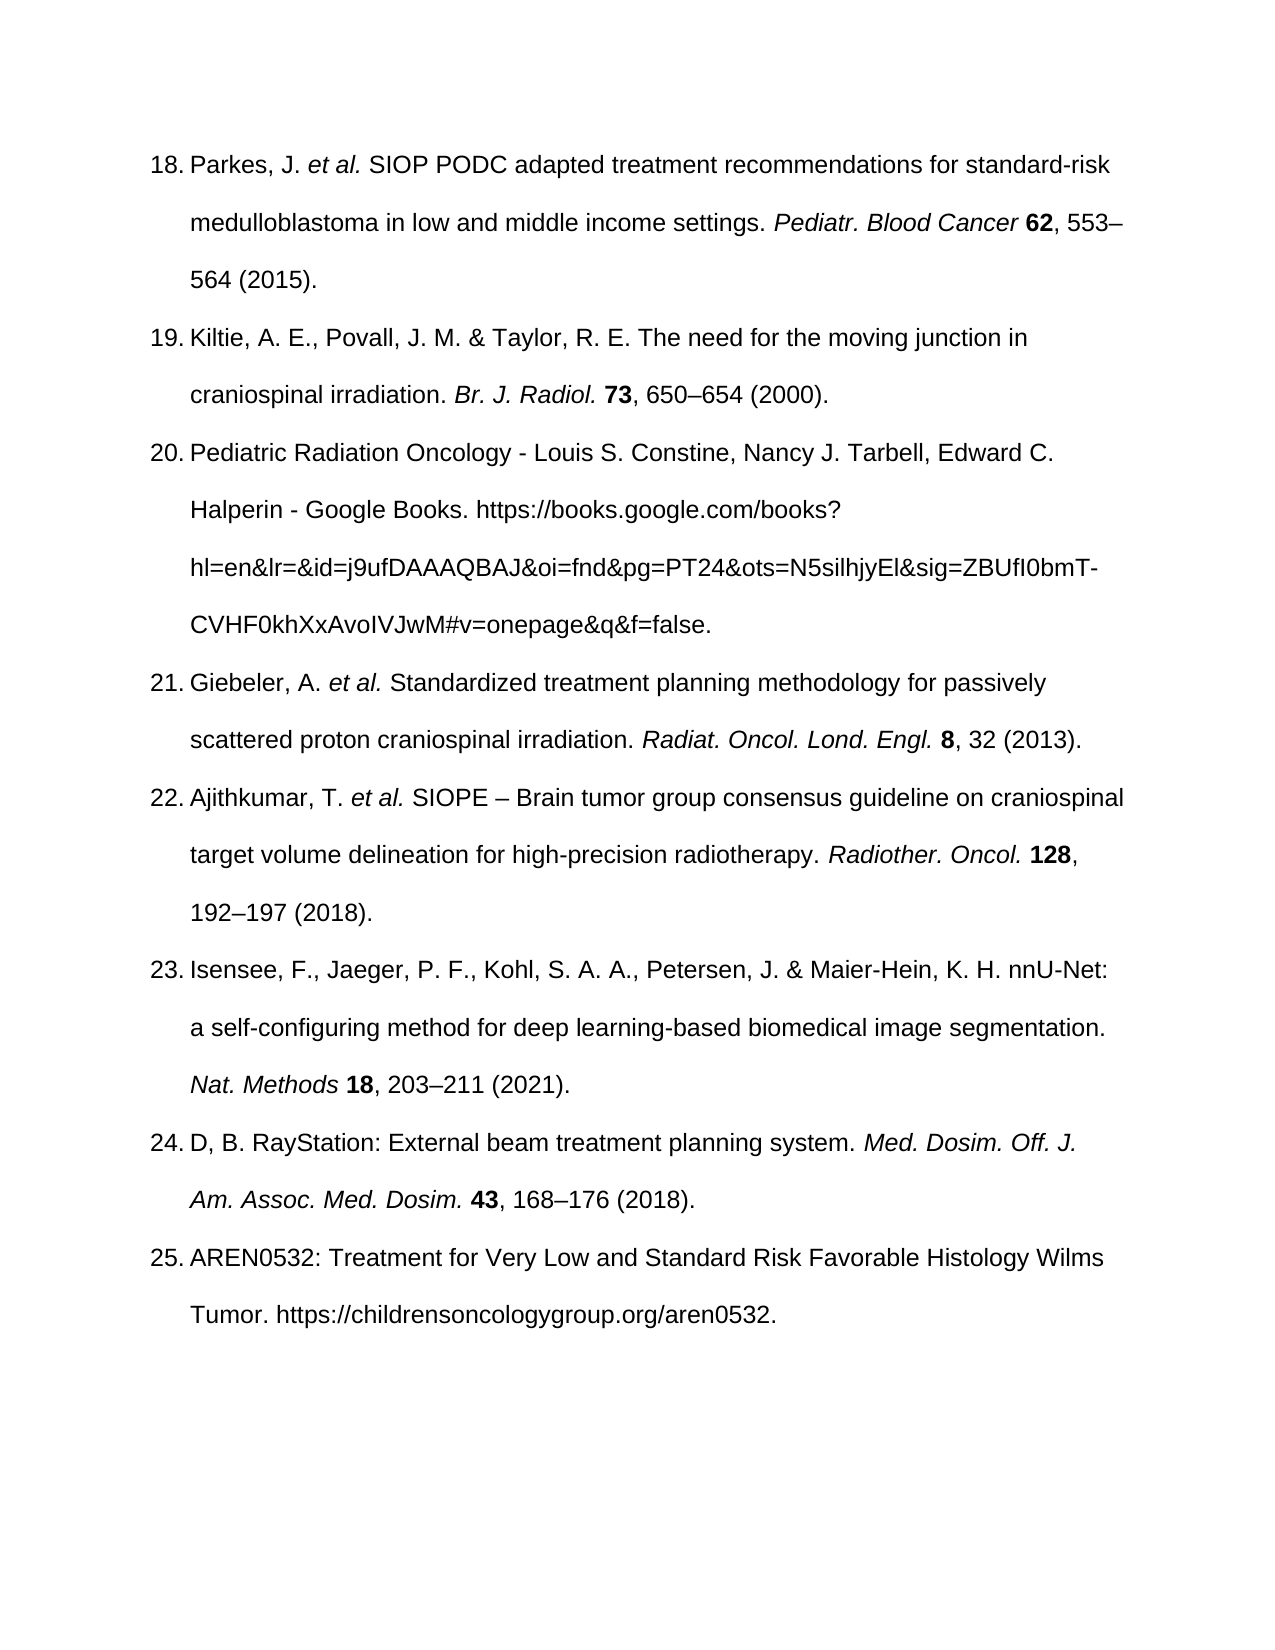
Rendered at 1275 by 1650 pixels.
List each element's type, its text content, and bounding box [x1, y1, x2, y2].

text 22. Ajithkumar, T. et al. SIOPE – Brain tumor group consensus guideline on craniospinal target volume delineation for high-precision radiotherapy. Radiother. Oncol. 128, 192–197 (2018). [150, 782, 1125, 926]
text 18. Parkes, J. et al. SIOP PODC adapted treatment recommendations for standard-risk medulloblastoma in low and middle income settings. Pediatr. Blood Cancer 62, 553–564 (2015). [150, 150, 1125, 294]
text 20. Pediatric Radiation Oncology - Louis S. Constine, Nancy J. Tarbell, Edward C. Halperin - Google Books. https://books.google.com/books?hl=en&lr=&id=j9ufDAAAQBAJ&oi=fnd&pg=PT24&ots=N5silhjyEl&sig=ZBUfI0bmT-CVHF0khXxAvoIVJwM#v=onepage&q&f=false. [150, 437, 1125, 639]
text 21. Giebeler, A. et al. Standardized treatment planning methodology for passively scattered proton craniospinal irradiation. Radiat. Oncol. Lond. Engl. 8, 32 (2013). [150, 667, 1125, 754]
text 24. D, B. RayStation: External beam treatment planning system. Med. Dosim. Off. J. Am. Assoc. Med. Dosim. 43, 168–176 (2018). [150, 1127, 1125, 1214]
text 19. Kiltie, A. E., Povall, J. M. & Taylor, R. E. The need for the moving junction in craniospinal irradiation. Br. J. Radiol. 73, 650–654 (2000). [150, 322, 1125, 409]
text 23. Isensee, F., Jaeger, P. F., Kohl, S. A. A., Petersen, J. & Maier-Hein, K. H. nnU-Net: a self-configuring method for deep learning-based biomedical image segmentation. Nat. Methods 18, 203–211 (2021). [150, 955, 1125, 1099]
text 25. AREN0532: Treatment for Very Low and Standard Risk Favorable Histology Wilms Tumor. https://childrensoncologygroup.org/aren0532. [150, 1242, 1125, 1329]
